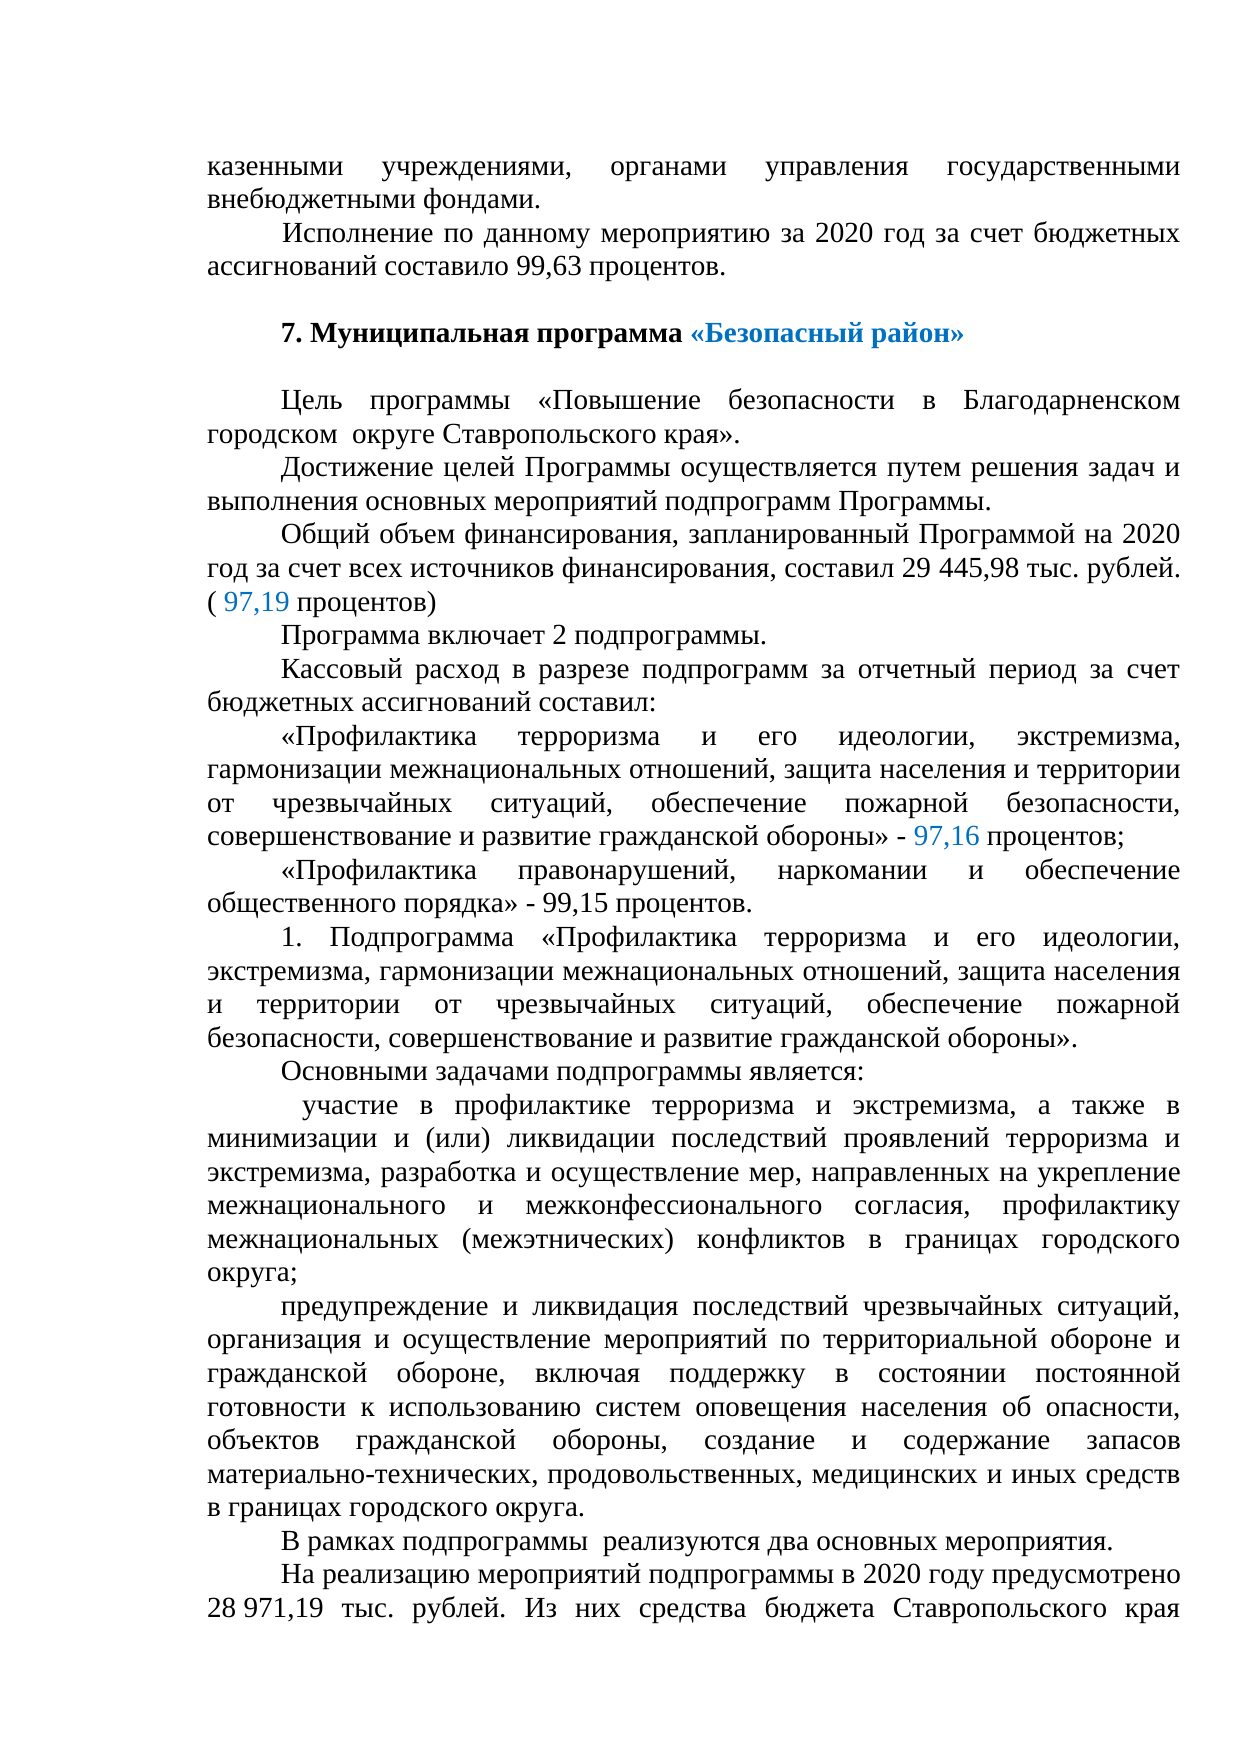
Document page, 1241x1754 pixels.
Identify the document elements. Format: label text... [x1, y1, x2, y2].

text Исполнение по данному мероприятию за 2020 год за счет бюджетных ассигнований составило 99,63 процентов. [207, 215, 1181, 282]
text Кассовый расход в разрезе подпрограмм за отчетный период за счет бюджетных ассигнований составил: [207, 651, 1181, 718]
text Основными задачами подпрограммы является: [207, 1053, 1181, 1087]
text Программа включает 2 подпрограммы. [207, 617, 1181, 651]
text 1. Подпрограмма «Профилактика терроризма и его идеологии, экстремизма, гармонизации межнациональных отношений, защита населения и территории от чрезвычайных ситуаций, обеспечение пожарной безопасности, совершенствование и развитие гражданской обороны». [207, 919, 1181, 1053]
text В рамках подпрограммы реализуются два основных мероприятия. [207, 1523, 1181, 1556]
text 7. Муниципальная программа «Безопасный район» [207, 315, 1181, 349]
text Общий объем финансирования, запланированный Программой на 2020 год за счет всех источников финансирования, составил 29 445,98 тыс. рублей.( 97,19 процентов) [207, 517, 1181, 617]
text участие в профилактике терроризма и экстремизма, а также в минимизации и (или) ликвидации последствий проявлений терроризма и экстремизма, разработка и осуществление мер, направленных на укрепление межнационального и межконфессионального согласия, профилактику межнациональных (межэтнических) конфликтов в границах городского округа; [207, 1087, 1181, 1288]
text «Профилактика правонарушений, наркомании и обеспечение общественного порядка» - 99,15 процентов. [207, 852, 1181, 919]
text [207, 148, 1181, 215]
text Достижение целей Программы осуществляется путем решения задач и выполнения основных мероприятий подпрограмм Программы. [207, 449, 1181, 517]
text предупреждение и ликвидация последствий чрезвычайных ситуаций, организация и осуществление мероприятий по территориальной обороне и гражданской обороне, включая поддержку в состоянии постоянной готовности к использованию систем оповещения населения об опасности, объектов гражданской обороны, создание и содержание запасов материально-технических, продовольственных, медицинских и иных средств в границах городского округа. [207, 1288, 1181, 1523]
text Цель программы «Повышение безопасности в Благодарненском городском округе Ставропольского края». [207, 382, 1181, 449]
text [207, 1556, 1181, 1623]
text «Профилактика терроризма и его идеологии, экстремизма, гармонизации межнациональных отношений, защита населения и территории от чрезвычайных ситуаций, обеспечение пожарной безопасности, совершенствование и развитие гражданской обороны» - 97,16 процентов; [207, 718, 1181, 852]
